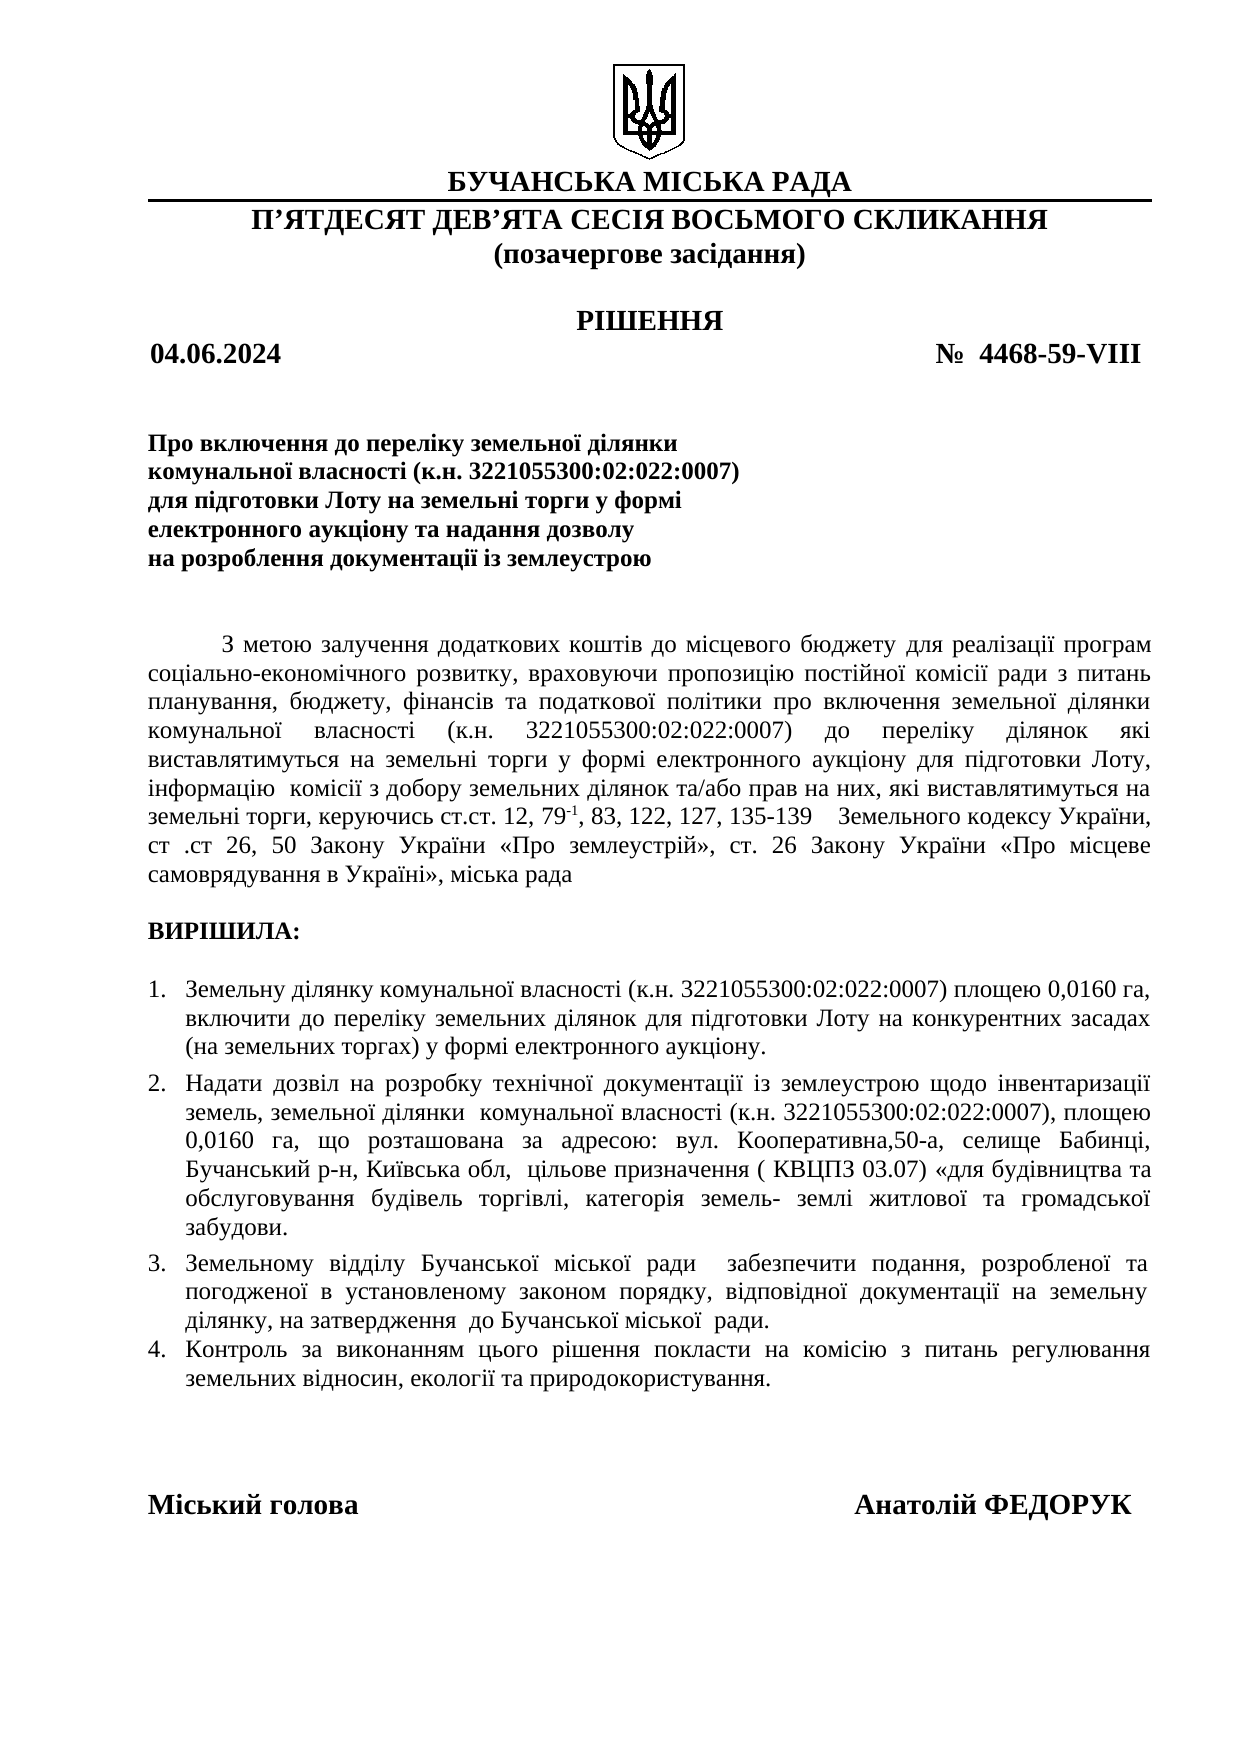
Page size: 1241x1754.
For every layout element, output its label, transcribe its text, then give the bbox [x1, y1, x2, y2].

text електронного аукціону та надання дозволу [148, 514, 1152, 543]
text З метою залучення додаткових коштів до місцевого бюджету для реалізації програм соціально-економічного розвитку, враховуючи пропозицію постійної комісії ради з питань планування, бюджету, фінансів та податкової політики про включення земельної ділянки комунальної власності (к.н. 3221055300:02:022:0007) до переліку ділянок які виставлятимуться на земельні торги у формі електронного аукціону для підготовки Лоту, інформацію комісії з добору земельних ділянок та/або прав на них, які виставлятимуться на земельні торги, керуючись ст.ст. 12, 79-1, 83, 122, 127, 135-139 Земельного кодексу України, ст .ст 26, 50 Закону України «Про землеустрій», ст. 26 Закону України «Про місцеве самоврядування в Україні», міська рада [148, 629, 1152, 888]
list Контроль за виконанням цього рішення покласти на комісію з питань регулювання земельних відносин, екології та природокористування. [148, 1334, 1152, 1391]
list Надати дозвіл на розробку технічної документації із землеустрою щодо інвентаризації земель, земельної ділянки комунальної власності (к.н. 3221055300:02:022:0007), площею 0,0160 га, що розташована за адресою: вул. Кооперативна,50-а, селище Бабинці, Бучанський р-н, Київська обл, цільове призначення ( КВЦПЗ 03.07) «для будівництва та обслуговування будівель торгівлі, категорія земель- землі житлової та громадської забудови. [148, 1068, 1152, 1241]
text Міський голова Анатолій ФЕДОРУК [148, 1487, 1152, 1521]
text П’ЯТДЕСЯТ ДЕВ’ЯТА СЕСІЯ ВОСЬМОГО СКЛИКАННЯ [148, 202, 1152, 236]
text ВИРІШИЛА: [148, 916, 1152, 945]
text на розроблення документації із землеустрою [148, 543, 1152, 571]
text 04.06.2024 № 4468-59-VIІІ [121, 337, 1152, 370]
text БУЧАНСЬКА МІСЬКА РАДА [148, 164, 1152, 199]
list Земельному відділу Бучанської міської ради забезпечити подання, розробленої та погодженої в установленому законом порядку, відповідної документації на земельну ділянку, на затвердження до Бучанської міської ради. [148, 1248, 1149, 1334]
text РІШЕННЯ [148, 303, 1152, 337]
text (позачергове засідання) [148, 236, 1152, 269]
text Про включення до переліку земельної ділянки [148, 428, 1152, 456]
text для підготовки Лоту на земельні торги у формі [148, 485, 1152, 514]
list Земельну ділянку комунальної власності (к.н. 3221055300:02:022:0007) площею 0,0160 га, включити до переліку земельних ділянок для підготовки Лоту на конкурентних засадах (на земельних торгах) у формі електронного аукціону. [148, 974, 1152, 1060]
text комунальної власності (к.н. 3221055300:02:022:0007) [148, 456, 1152, 485]
